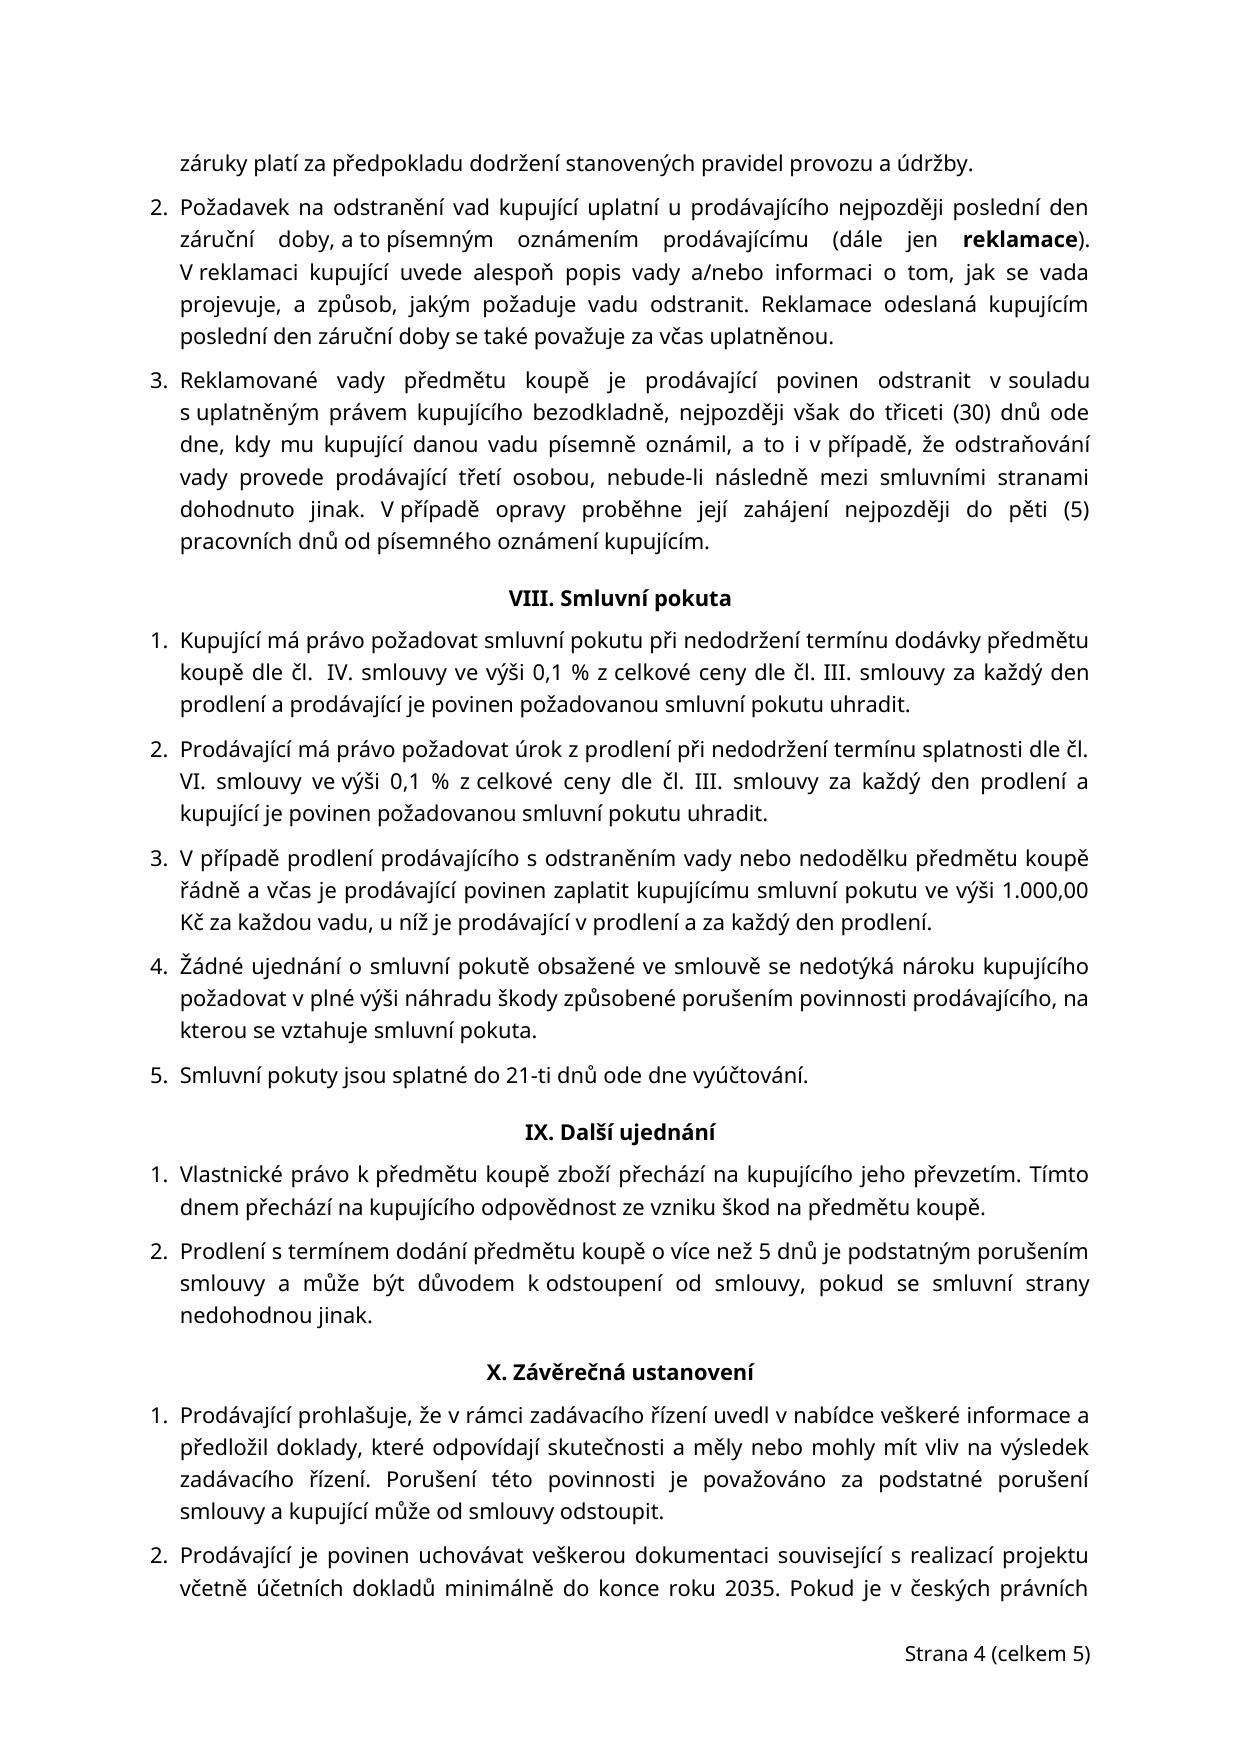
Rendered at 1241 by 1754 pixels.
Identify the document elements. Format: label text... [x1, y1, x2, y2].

subtitle Prodávající prohlašuje, že v rámci zadávacího řízení uvedl v nabídce veškeré informace a předložil doklady, které odpovídají skutečnosti a měly nebo mohly mít vliv na výsledek zadávacího řízení. Porušení této povinnosti je považováno za podstatné porušení smlouvy a kupující může od smlouvy odstoupit. [150, 1399, 1090, 1526]
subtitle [150, 1540, 1090, 1602]
subtitle X. Závěrečná ustanovení [150, 1357, 1090, 1387]
list Smluvní pokuty jsou splatné do 21-ti dnů ode dne vyúčtování. [150, 1060, 1090, 1090]
list Vlastnické právo k předmětu koupě zboží přechází na kupujícího jeho převzetím. Tímto dnem přechází na kupujícího odpovědnost ze vzniku škod na předmětu koupě. [150, 1159, 1090, 1221]
list Žádné ujednání o smluvní pokutě obsažené ve smlouvě se nedotýká nároku kupujícího požadovat v plné výši náhradu škody způsobené porušením povinnosti prodávajícího, na kterou se vztahuje smluvní pokuta. [150, 951, 1090, 1045]
list Reklamované vady předmětu koupě je prodávající povinen odstranit v souladu s uplatněným právem kupujícího bezodkladně, nejpozději však do třiceti (30) dnů ode dne, kdy mu kupující danou vadu písemně oznámil, a to i v případě, že odstraňování vady provede prodávající třetí osobou, nebude-li následně mezi smluvními stranami dohodnuto jinak. V případě opravy proběhne její zahájení nejpozději do pěti (5) pracovních dnů od písemného oznámení kupujícím. [150, 365, 1090, 555]
list Požadavek na odstranění vad kupující uplatní u prodávajícího nejpozději poslední den záruční doby, a to písemným oznámením prodávajícímu (dále jen reklamace). V reklamaci kupující uvede alespoň popis vady a/nebo informaci o tom, jak se vada projevuje, a způsob, jakým požaduje vadu odstranit. Reklamace odeslaná kupujícím poslední den záruční doby se také považuje za včas uplatněnou. [150, 192, 1090, 350]
subtitle IX. Další ujednání [150, 1117, 1090, 1147]
list Prodávající má právo požadovat úrok z prodlení při nedodržení termínu splatnosti dle čl. VI. smlouvy ve výši 0,1 % z celkové ceny dle čl. III. smlouvy za každý den prodlení a kupující je povinen požadovanou smluvní pokutu uhradit. [150, 734, 1090, 828]
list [150, 148, 1090, 177]
list V případě prodlení prodávajícího s odstraněním vady nebo nedodělku předmětu koupě řádně a včas je prodávající povinen zaplatit kupujícímu smluvní pokutu ve výši 1.000,00 Kč za každou vadu, u níž je prodávající v prodlení a za každý den prodlení. [150, 842, 1090, 936]
subtitle VIII. Smluvní pokuta [150, 583, 1090, 612]
list Kupující má právo požadovat smluvní pokutu při nedodržení termínu dodávky předmětu koupě dle čl. IV. smlouvy ve výši 0,1 % z celkové ceny dle čl. III. smlouvy za každý den prodlení a prodávající je povinen požadovanou smluvní pokutu uhradit. [150, 625, 1090, 719]
list Prodlení s termínem dodání předmětu koupě o více než 5 dnů je podstatným porušením smlouvy a může být důvodem k odstoupení od smlouvy, pokud se smluvní strany nedohodnou jinak. [150, 1236, 1090, 1330]
